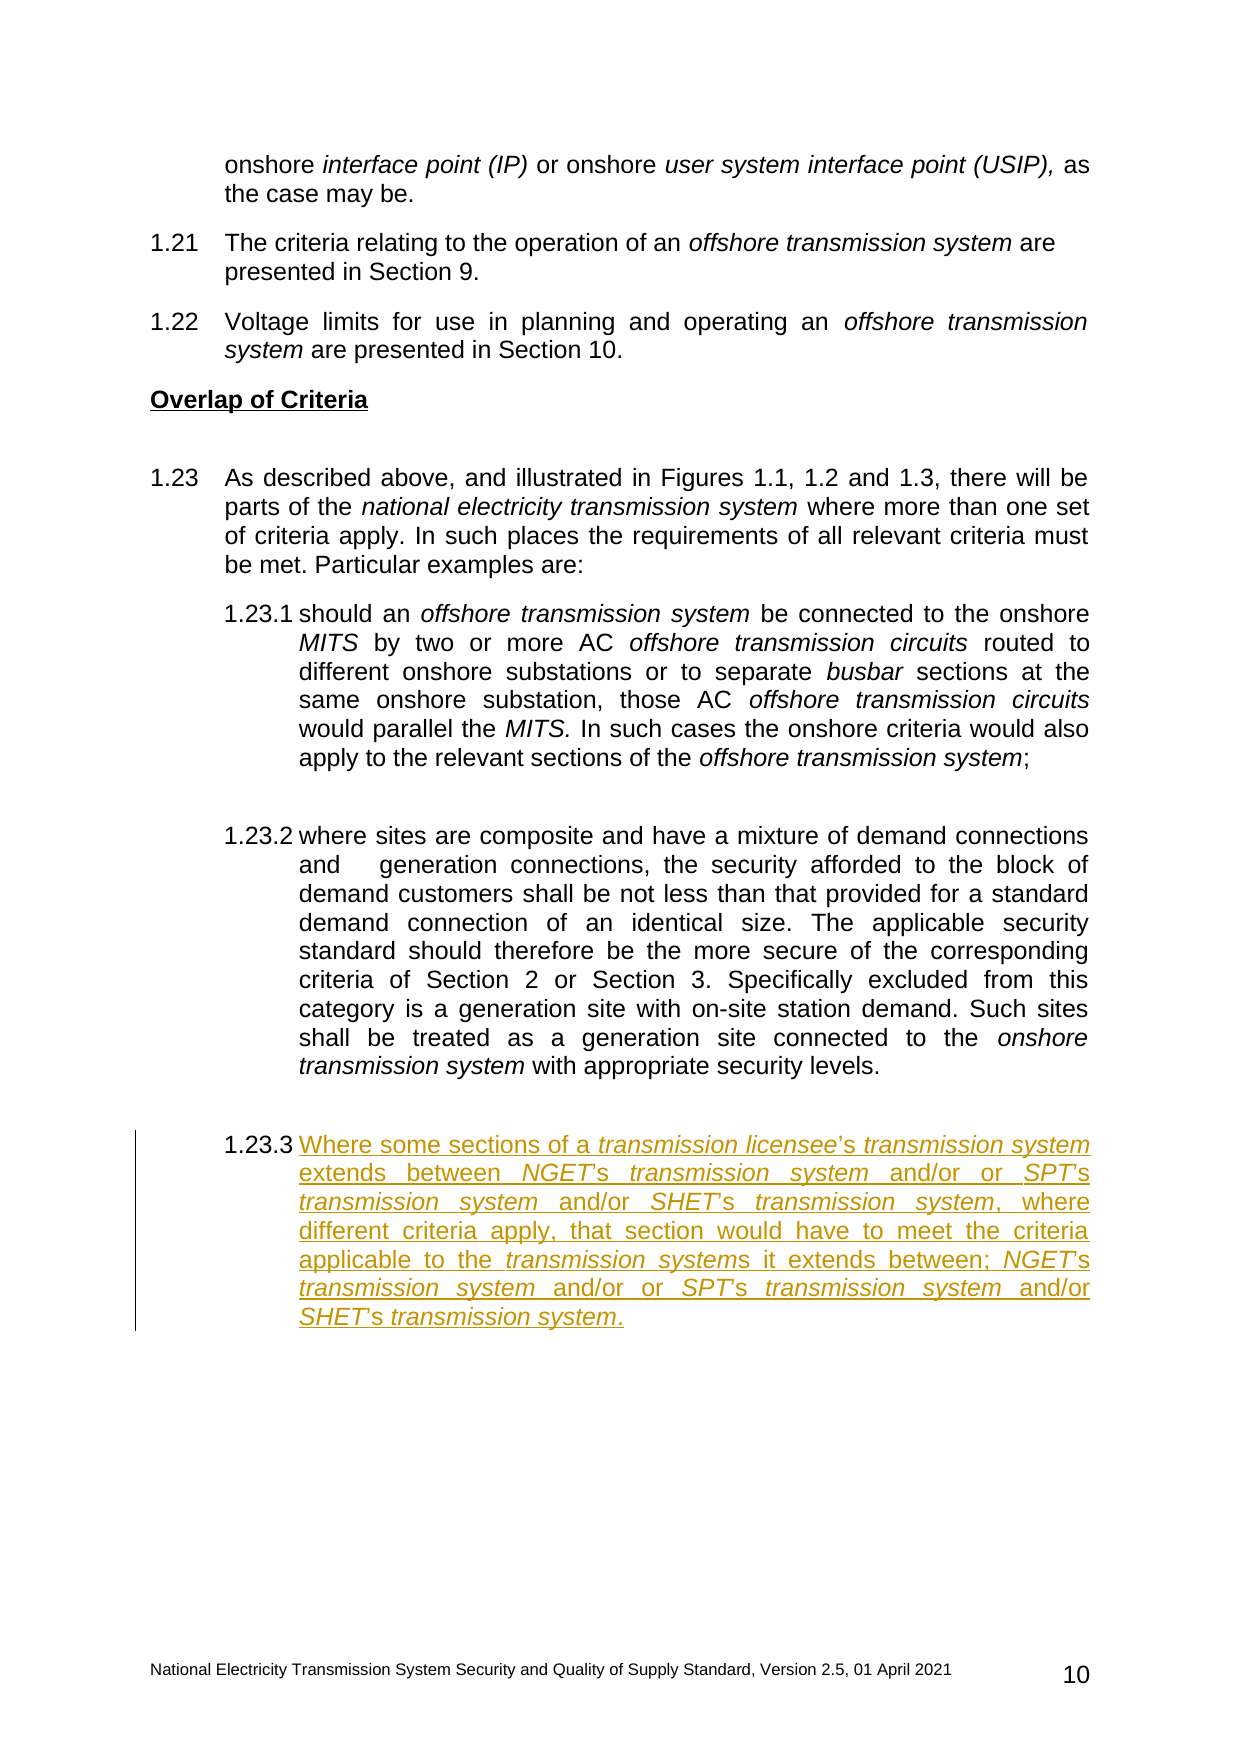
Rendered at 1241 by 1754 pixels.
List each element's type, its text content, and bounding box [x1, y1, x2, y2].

text Overlap of Criteria [150, 385, 1090, 414]
subtitle should an offshore transmission system be connected to the onshore MITS by two or more AC offshore transmission circuits routed to different onshore substations or to separate busbar sections at the same onshore substation, those AC offshore transmission circuits would parallel the MITS. In such cases the onshore criteria would also apply to the relevant sections of the offshore transmission system; [224, 599, 1090, 772]
subtitle As described above, and illustrated in Figures 1.1, 1.2 and 1.3, there will be parts of the national electricity transmission system where more than one set of criteria apply. In such places the requirements of all relevant criteria must be met. Particular examples are: [150, 463, 1090, 578]
subtitle Voltage limits for use in planning and operating an offshore transmission system are presented in Section 10. [150, 307, 1090, 364]
subtitle where sites are composite and have a mixture of demand connections and generation connections, the security afforded to the block of demand customers shall be not less than that provided for a standard demand connection of an identical size. The applicable security standard should therefore be the more secure of the corresponding criteria of Section 2 or Section 3. Specifically excluded from this category is a generation site with on-site station demand. Such sites shall be treated as a generation site connected to the onshore transmission system with appropriate security levels. [224, 821, 1090, 1080]
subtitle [150, 150, 1090, 207]
subtitle The criteria relating to the operation of an offshore transmission system are presented in Section 9. [150, 228, 1090, 286]
